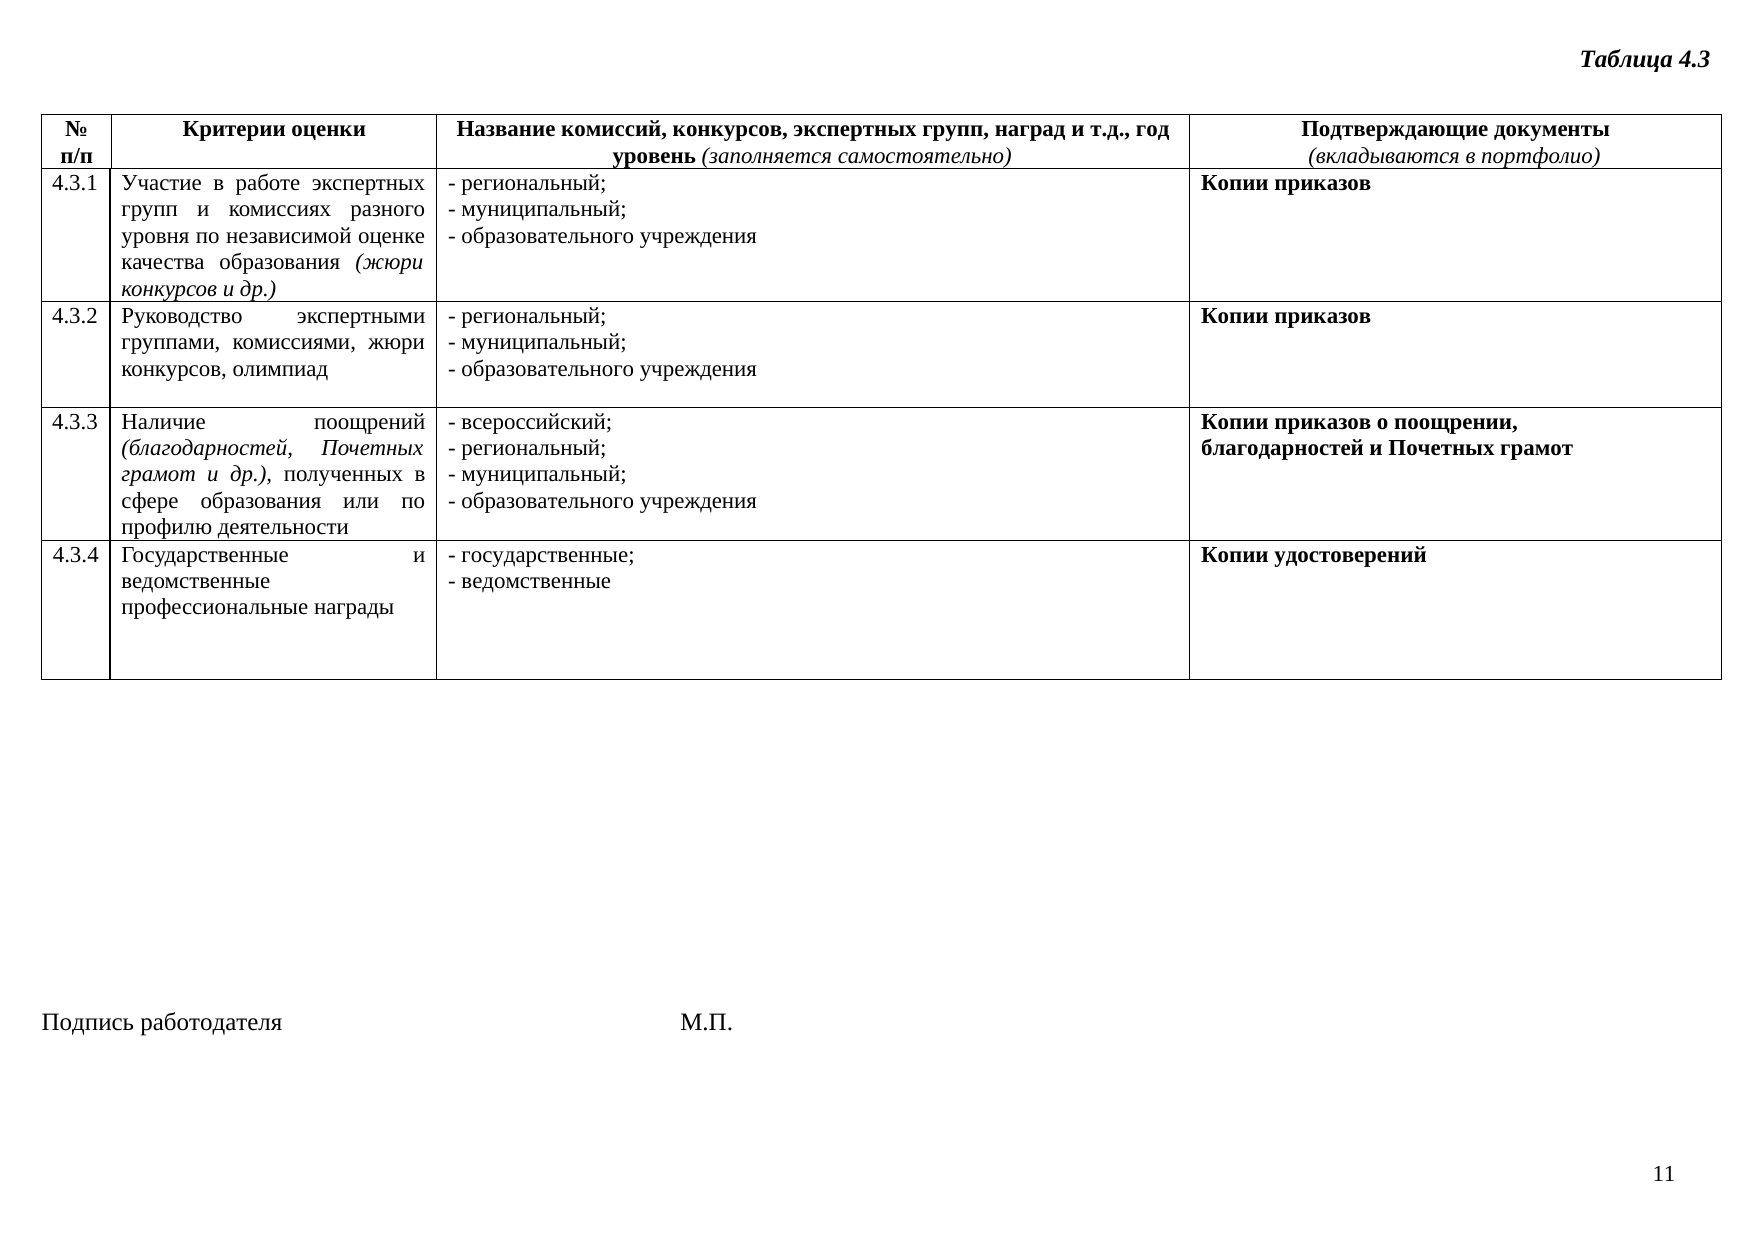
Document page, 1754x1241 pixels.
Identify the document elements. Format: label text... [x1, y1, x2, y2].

table_cell Копии удостоверений [1190, 541, 1721, 679]
table_cell - региональный; - муниципальный; - образовательного учреждения [437, 302, 1189, 407]
table_cell Наличие поощрений (благодарностей, Почетных грамот и др.), полученных в сфере образования или по профилю деятельности [111, 408, 436, 539]
text Таблица 4.3 [751, 44, 1713, 73]
table_cell 4.3.3 [42, 408, 109, 539]
text Подпись работодателя М.П. [41, 1007, 1713, 1036]
table_cell Копии приказов [1190, 302, 1721, 407]
table_cell - всероссийский; - региональный; - муниципальный; - образовательного учреждения [437, 408, 1189, 539]
table_cell 4.3.2 [42, 302, 109, 407]
table_cell Руководство экспертными группами, комиссиями, жюри конкурсов, олимпиад [111, 302, 436, 407]
table_header Подтверждающие документы (вкладываются в портфолио) [1190, 115, 1721, 168]
table_header № п/п [42, 115, 111, 168]
table_header Критерии оценки [112, 115, 436, 168]
table_cell 4.3.4 [42, 541, 109, 679]
table_cell Участие в работе экспертных групп и комиссиях разного уровня по независимой оценке качества образования (жюри конкурсов и др.) [111, 169, 436, 301]
table_cell Копии приказов [1190, 169, 1721, 301]
table_cell - государственные; - ведомственные [437, 541, 1189, 679]
table_cell Копии приказов о поощрении, благодарностей и Почетных грамот [1190, 408, 1721, 539]
table_cell 4.3.1 [42, 169, 109, 301]
table_cell - региональный; - муниципальный; - образовательного учреждения [437, 169, 1189, 301]
table_cell Государственные и ведомственные профессиональные награды [111, 541, 436, 679]
table_header Название комиссий, конкурсов, экспертных групп, наград и т.д., год уровень (заполняется самостоятельно) [437, 115, 1189, 168]
